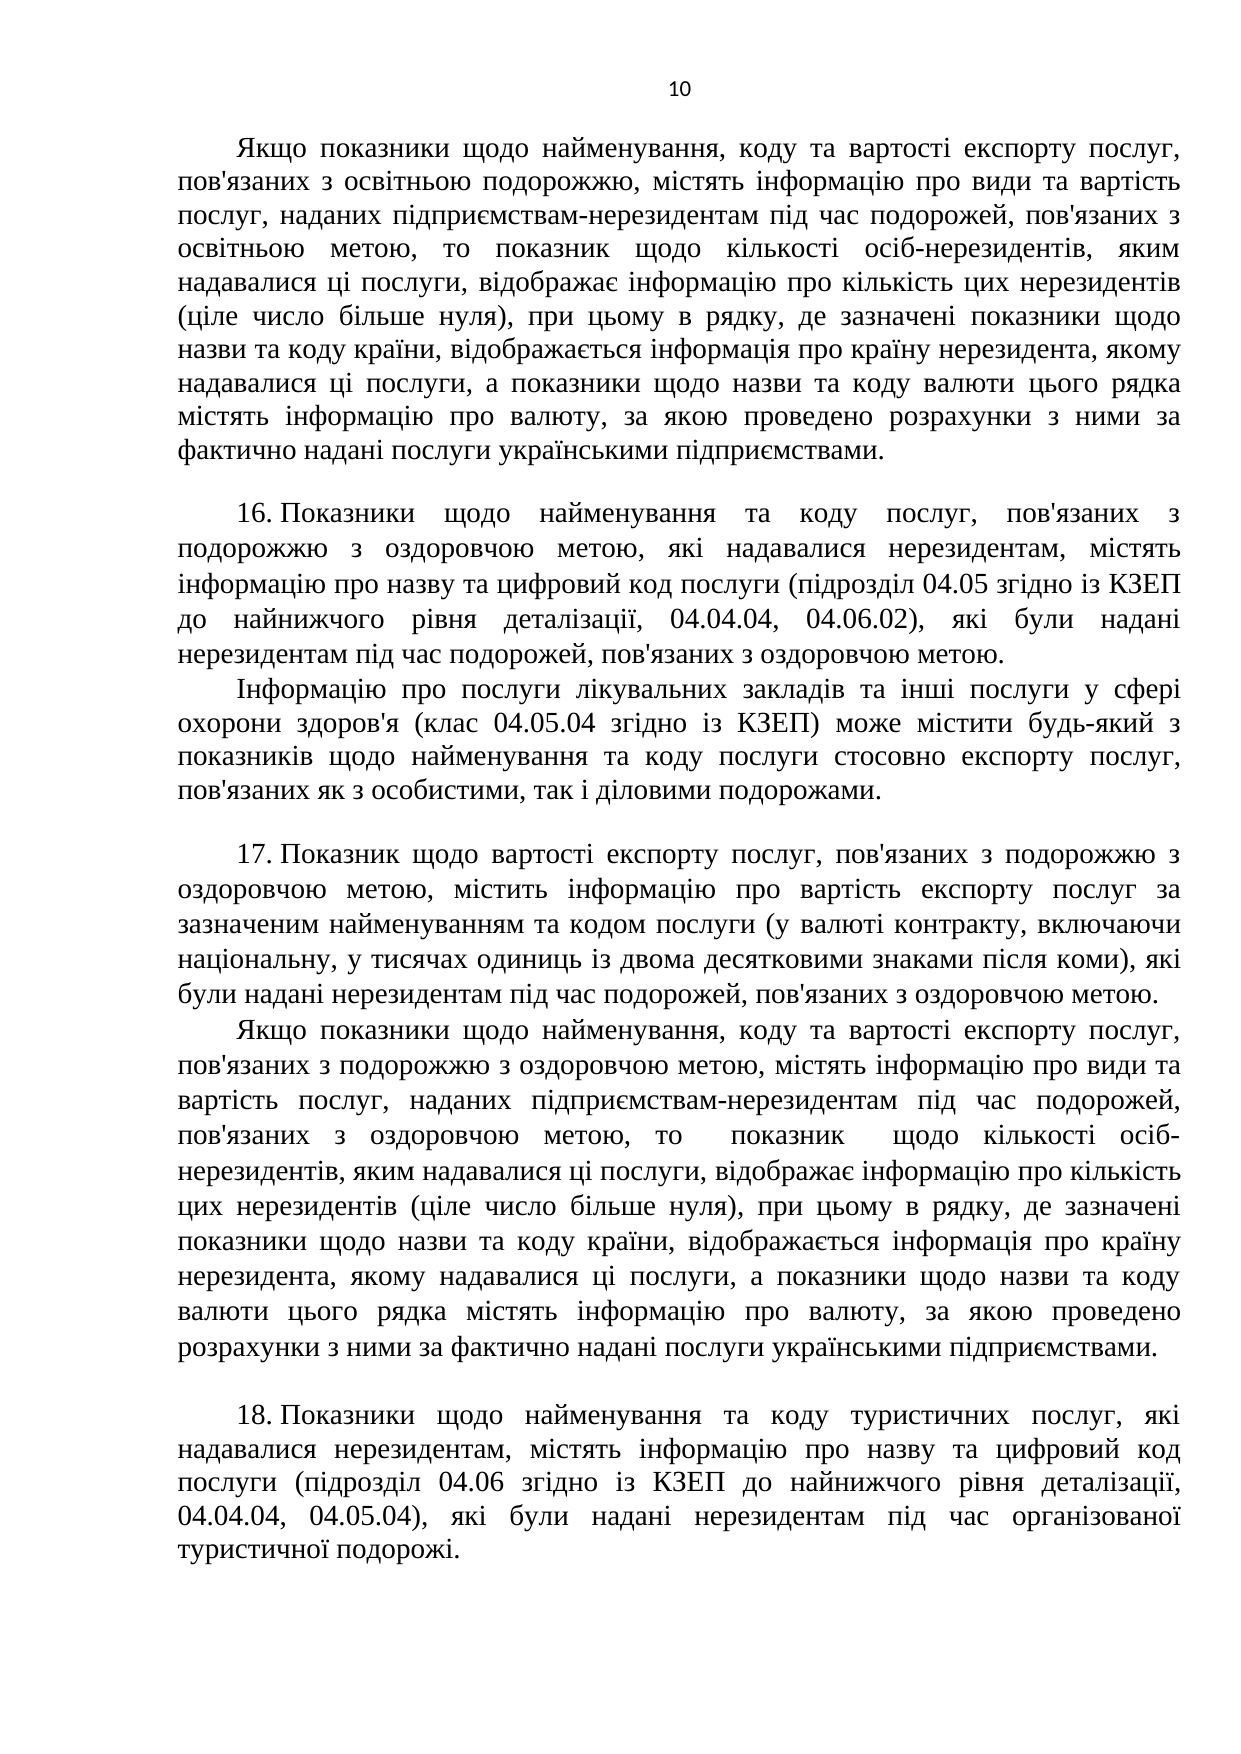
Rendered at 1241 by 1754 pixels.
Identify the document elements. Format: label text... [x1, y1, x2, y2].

text 18. Показники щодо найменування та коду туристичних послуг, які надавалися нерезидентам, містять інформацію про назву та цифровий код послуги (підрозділ 04.06 згідно із КЗЕП до найнижчого рівня деталізації, 04.04.04, 04.05.04), які були надані нерезидентам під час організованої туристичної подорожі. [177, 1397, 1181, 1565]
text Якщо показники щодо найменування, коду та вартості експорту послуг, пов'язаних з подорожжю з оздоровчою метою, містять інформацію про види та вартість послуг, наданих підприємствам-нерезидентам під час подорожей, пов'язаних з оздоровчою метою, то показник щодо кількості осіб-нерезидентів, яким надавалися ці послуги, відображає інформацію про кількість цих нерезидентів (ціле число більше нуля), при цьому в рядку, де зазначені показники щодо назви та коду країни, відображається інформація про країну нерезидента, якому надавалися ці послуги, а показники щодо назви та коду валюти цього рядка містять інформацію про валюту, за якою проведено розрахунки з ними за фактично надані послуги українськими підприємствами. [177, 1012, 1181, 1362]
text 16. Показники щодо найменування та коду послуг, пов'язаних з подорожжю з оздоровчою метою, які надавалися нерезидентам, містять інформацію про назву та цифровий код послуги (підрозділ 04.05 згідно із КЗЕП до найнижчого рівня деталізації, 04.04.04, 04.06.02), які були надані нерезидентам під час подорожей, пов'язаних з оздоровчою метою. [177, 495, 1181, 670]
text Якщо показники щодо найменування, коду та вартості експорту послуг, пов'язаних з освітньою подорожжю, містять інформацію про види та вартість послуг, наданих підприємствам-нерезидентам під час подорожей, пов'язаних з освітньою метою, то показник щодо кількості осіб-нерезидентів, яким надавалися ці послуги, відображає інформацію про кількість цих нерезидентів (ціле число більше нуля), при цьому в рядку, де зазначені показники щодо назви та коду країни, відображається інформація про країну нерезидента, якому надавалися ці послуги, а показники щодо назви та коду валюти цього рядка містять інформацію про валюту, за якою проведено розрахунки з ними за фактично надані послуги українськими підприємствами. [177, 130, 1181, 465]
text Інформацію про послуги лікувальних закладів та інші послуги у сфері охорони здоров'я (клас 04.05.04 згідно із КЗЕП) може містити будь-який з показників щодо найменування та коду послуги стосовно експорту послуг, пов'язаних як з особистими, так і діловими подорожами. [177, 671, 1181, 806]
text 17. Показник щодо вартості експорту послуг, пов'язаних з подорожжю з оздоровчою метою, містить інформацію про вартість експорту послуг за зазначеним найменуванням та кодом послуги (у валюті контракту, включаючи національну, у тисячах одиниць із двома десятковими знаками після коми), які були надані нерезидентам під час подорожей, пов'язаних з оздоровчою метою. [177, 836, 1181, 1010]
